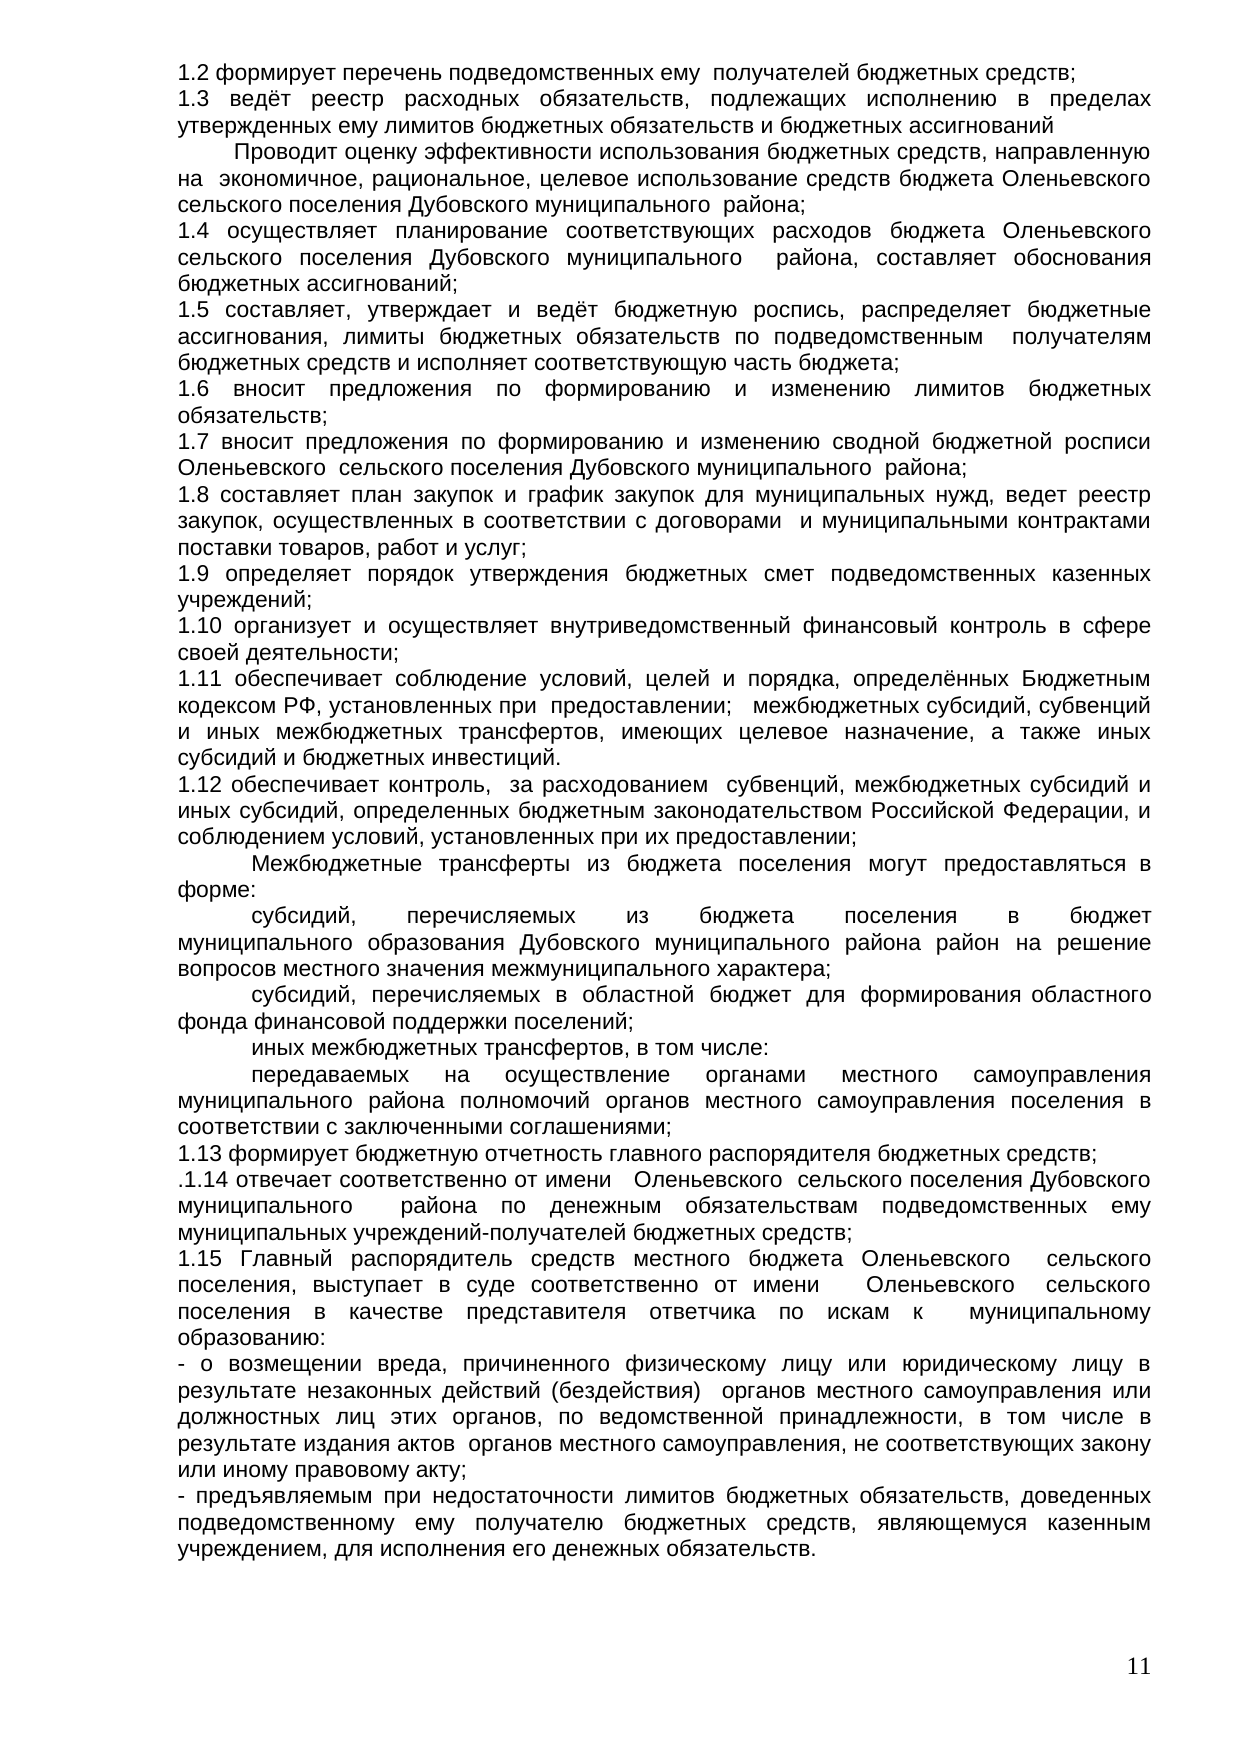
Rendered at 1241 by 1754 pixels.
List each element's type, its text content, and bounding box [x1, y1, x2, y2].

text 1.2 формирует перечень подведомственных ему получателей бюджетных средств; [177, 59, 1152, 85]
text 1.6 вносит предложения по формированию и изменению лимитов бюджетных обязательств; [177, 375, 1152, 428]
text - о возмещении вреда, причиненного физическому лицу или юридическому лицу в результате незаконных действий (бездействия) органов местного самоуправления или должностных лиц этих органов, по ведомственной принадлежности, в том числе в результате издания актов органов местного самоуправления, не соответствующих закону или иному правовому акту; [177, 1350, 1152, 1482]
text .1.14 отвечает соответственно от имени Оленьевского сельского поселения Дубовского муниципального района по денежным обязательствам подведомственных ему муниципальных учреждений-получателей бюджетных средств; [177, 1166, 1152, 1245]
text 1.7 вносит предложения по формированию и изменению сводной бюджетной росписи Оленьевского сельского поселения Дубовского муниципального района; [177, 428, 1152, 481]
text 1.5 составляет, утверждает и ведёт бюджетную роспись, распределяет бюджетные ассигнования, лимиты бюджетных обязательств по подведомственным получателям бюджетных средств и исполняет соответствующую часть бюджета; [177, 296, 1152, 375]
text - предъявляемым при недостаточности лимитов бюджетных обязательств, доведенных подведомственному ему получателю бюджетных средств, являющемуся казенным учреждением, для исполнения его денежных обязательств. [177, 1482, 1152, 1561]
text 1.3 ведёт реестр расходных обязательств, подлежащих исполнению в пределах утвержденных ему лимитов бюджетных обязательств и бюджетных ассигнований [177, 85, 1152, 138]
text передаваемых на осуществление органами местного самоуправления муниципального района полномочий органов местного самоуправления поселения в соответствии с заключенными соглашениями; [177, 1061, 1152, 1139]
text 1.13 формирует бюджетную отчетность главного распорядителя бюджетных средств; [177, 1139, 1152, 1166]
text 1.4 осуществляет планирование соответствующих расходов бюджета Оленьевского сельского поселения Дубовского муниципального района, составляет обоснования бюджетных ассигнований; [177, 217, 1152, 296]
text субсидий, перечисляемых из бюджета поселения в бюджет муниципального образования Дубовского муниципального района район на решение вопросов местного значения межмуниципального характера; [177, 902, 1152, 981]
text 1.12 обеспечивает контроль, за расходованием субвенций, межбюджетных субсидий и иных субсидий, определенных бюджетным законодательством Российской Федерации, и соблюдением условий, установленных при их предоставлении; [177, 771, 1152, 850]
text 1.8 составляет план закупок и график закупок для муниципальных нужд, ведет реестр закупок, осуществленных в соответствии с договорами и муниципальными контрактами поставки товаров, работ и услуг; [177, 481, 1152, 560]
text 1.11 обеспечивает соблюдение условий, целей и порядка, определённых Бюджетным кодексом РФ, установленных при предоставлении; межбюджетных субсидий, субвенций и иных межбюджетных трансфертов, имеющих целевое назначение, а также иных субсидий и бюджетных инвестиций. [177, 665, 1152, 771]
text 1.9 определяет порядок утверждения бюджетных смет подведомственных казенных учреждений; [177, 560, 1152, 612]
text субсидий, перечисляемых в областной бюджет для формирования областного фонда финансовой поддержки поселений; [177, 981, 1152, 1034]
text Межбюджетные трансферты из бюджета поселения могут предоставляться в форме: [177, 850, 1152, 902]
text 1.10 организует и осуществляет внутриведомственный финансовый контроль в сфере своей деятельности; [177, 612, 1152, 665]
text иных межбюджетных трансфертов, в том числе: [177, 1034, 1152, 1061]
text 1.15 Главный распорядитель средств местного бюджета Оленьевского сельского поселения, выступает в суде соответственно от имени Оленьевского сельского поселения в качестве представителя ответчика по искам к муниципальному образованию: [177, 1245, 1152, 1350]
text Проводит оценку эффективности использования бюджетных средств, направленную на экономичное, рациональное, целевое использование средств бюджета Оленьевского сельского поселения Дубовского муниципального района; [177, 138, 1152, 217]
